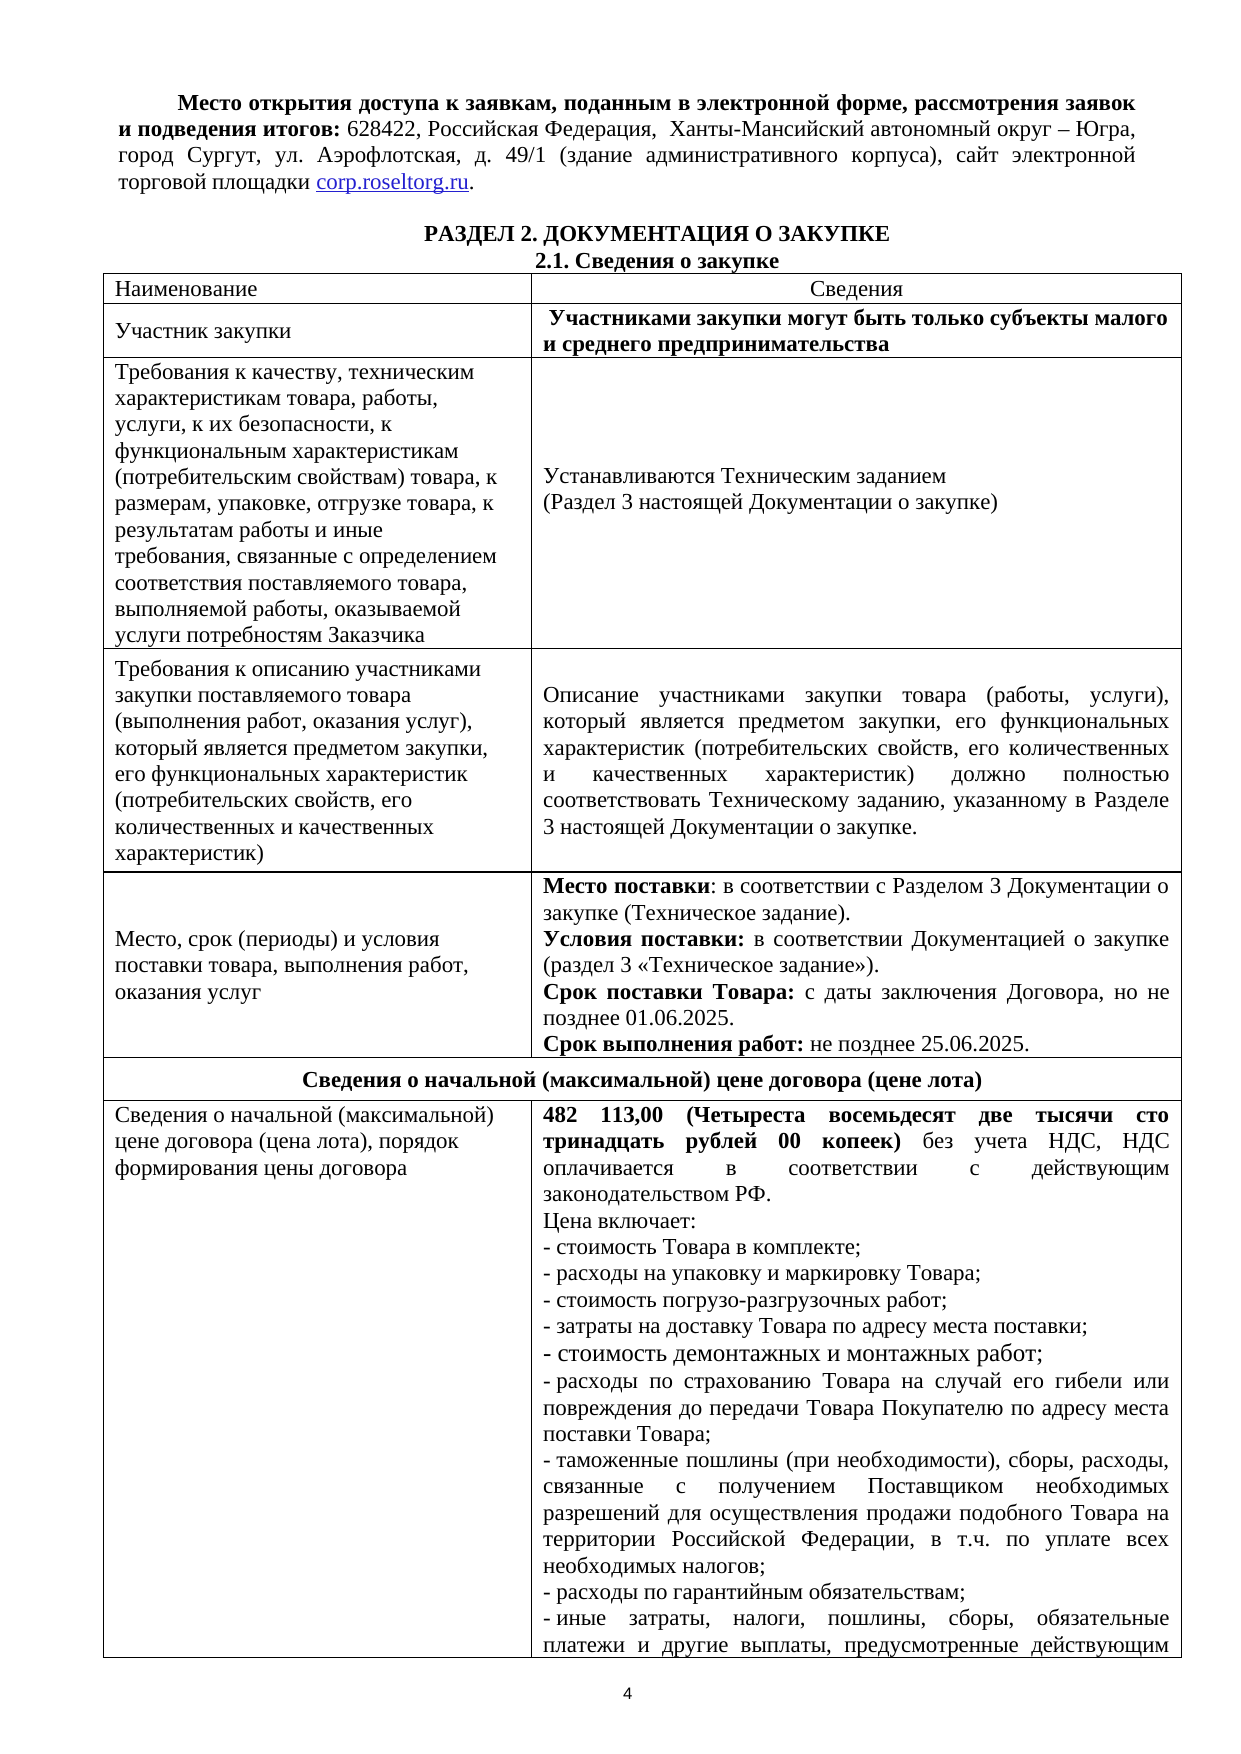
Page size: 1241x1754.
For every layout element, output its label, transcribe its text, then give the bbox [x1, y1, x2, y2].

table_cell Участниками закупки могут быть только субъекты малого и среднего предпринимательства [532, 304, 1181, 357]
text РАЗДЕЛ 2. ДОКУМЕНТАЦИЯ О ЗАКУПКЕ [118, 220, 1137, 247]
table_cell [532, 1101, 1181, 1657]
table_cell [104, 1101, 531, 1657]
table_header Наименование [104, 274, 531, 303]
table_cell Устанавливаются Техническим заданием (Раздел 3 настоящей Документации о закупке) [532, 358, 1181, 648]
table_cell Требования к качеству, техническим характеристикам товара, работы, услуги, к их безопасности, к функциональным характеристикам (потребительским свойствам) товара, к размерам, упаковке, отгрузке товара, к результатам работы и иные требования, связанные с определением соответствия поставляемого товара, выполняемой работы, оказываемой услуги потребностям Заказчика [104, 358, 531, 648]
text Место открытия доступа к заявкам, поданным в электронной форме, рассмотрения заявок и подведения итогов: 628422, Российская Федерация, Ханты-Мансийский автономный округ – Югра, город Сургут, ул. Аэрофлотская, д. 49/1 (здание административного корпуса), сайт электронной торговой площадки corp.roseltorg.ru. [118, 89, 1137, 194]
table_cell Место поставки: в соответствии с Разделом 3 Документации о закупке (Техническое задание). Условия поставки: в соответствии Документацией о закупке (раздел 3 «Техническое задание»). Срок поставки Товара: с даты заключения Договора, но не позднее 01.06.2025. Срок выполнения работ: не позднее 25.06.2025. [532, 873, 1181, 1057]
table_cell Описание участниками закупки товара (работы, услуги), который является предметом закупки, его функциональных характеристик (потребительских свойств, его количественных и качественных характеристик) должно полностью соответствовать Техническому заданию, указанному в Разделе 3 настоящей Документации о закупке. [532, 649, 1181, 871]
table_cell Сведения о начальной (максимальной) цене договора (цене лота) [104, 1058, 1181, 1100]
table_cell Место, срок (периоды) и условия поставки товара, выполнения работ, оказания услуг [104, 873, 531, 1057]
text 2.1. Сведения о закупке [118, 247, 1137, 273]
table_cell Требования к описанию участниками закупки поставляемого товара (выполнения работ, оказания услуг), который является предметом закупки, его функциональных характеристик (потребительских свойств, его количественных и качественных характеристик) [104, 649, 531, 871]
table_cell Участник закупки [104, 304, 531, 357]
table_header Сведения [532, 274, 1181, 303]
